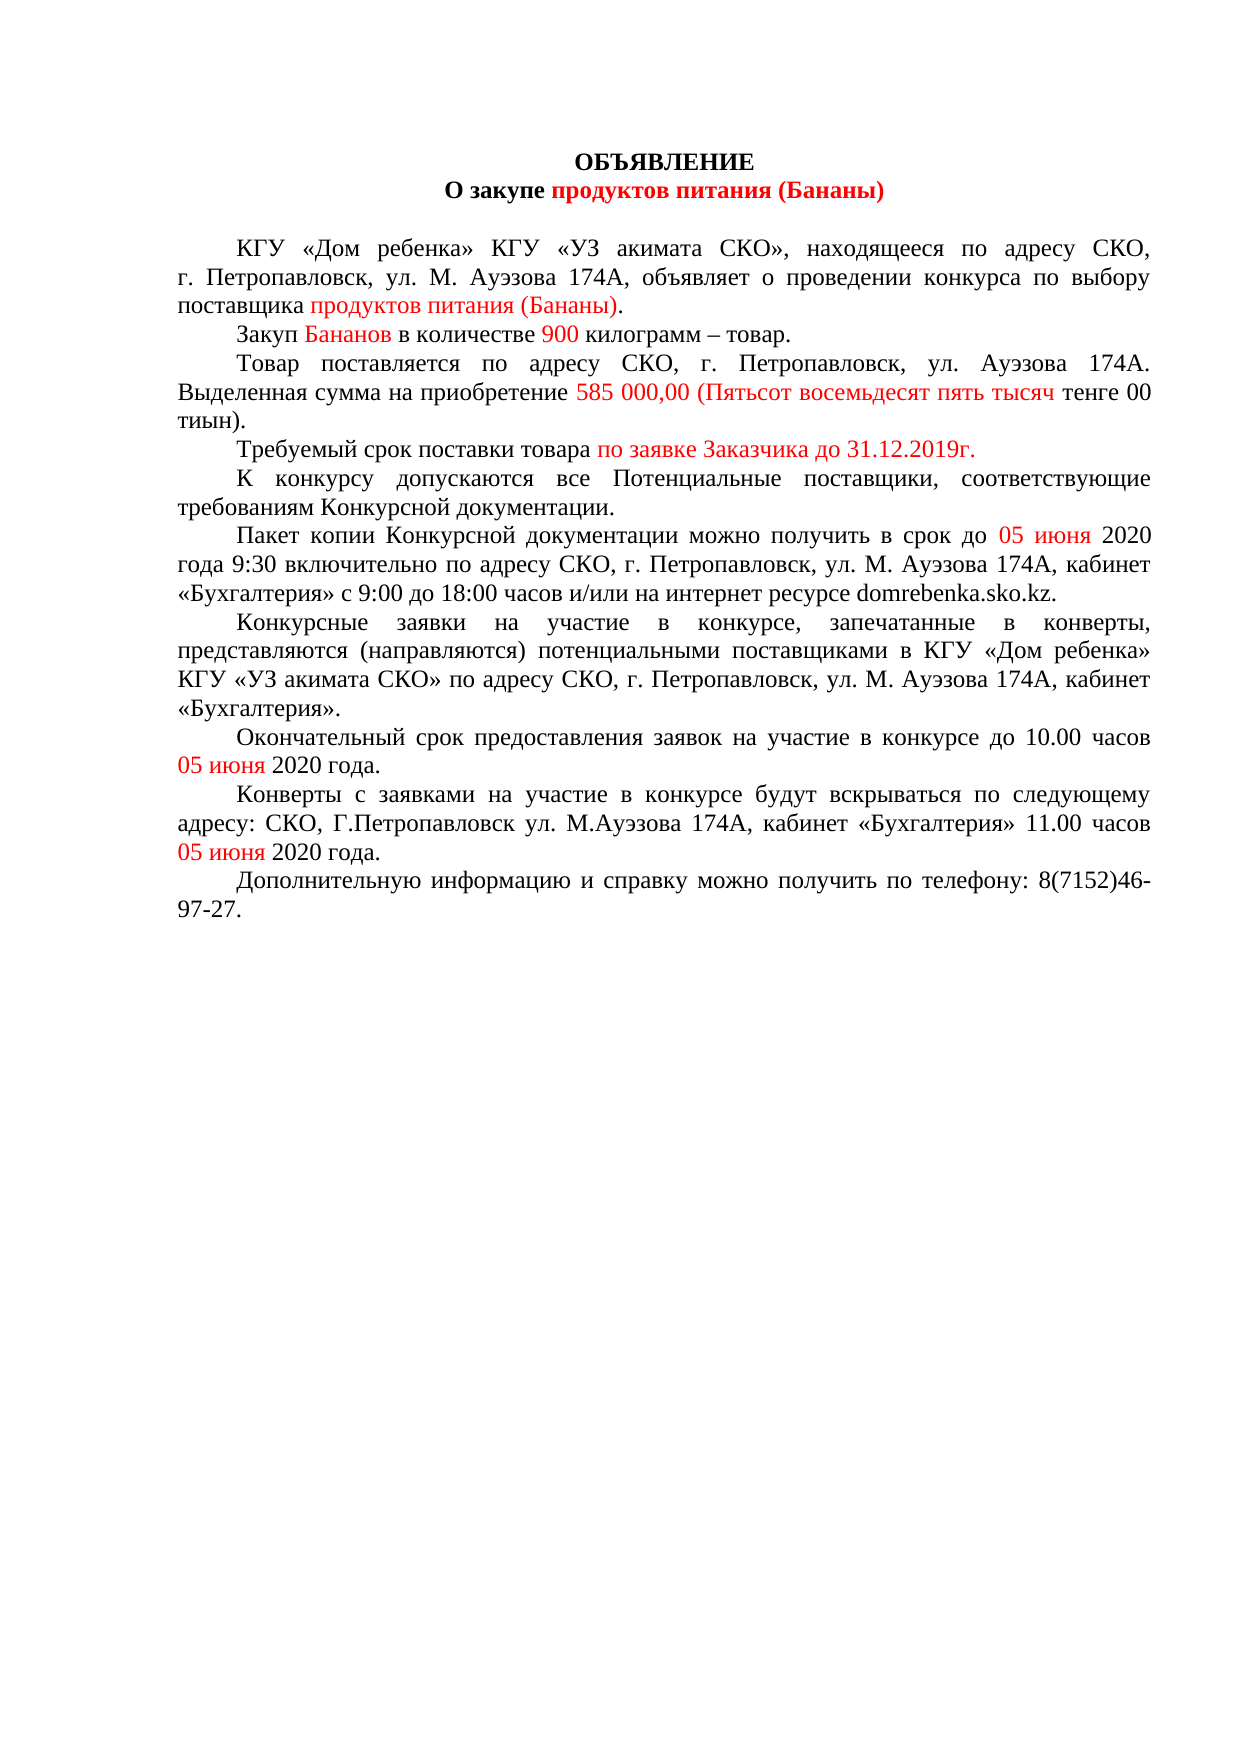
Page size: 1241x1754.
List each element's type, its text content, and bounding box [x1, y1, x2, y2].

text К конкурсу допускаются все Потенциальные поставщики, соответствующие требованиям Конкурсной документации. [177, 463, 1152, 521]
text Конкурсные заявки на участие в конкурсе, запечатанные в конверты, представляются (направляются) потенциальными поставщиками в КГУ «Дом ребенка» КГУ «УЗ акимата СКО» по адресу СКО, г. Петропавловск, ул. М. Ауэзова 174А, кабинет «Бухгалтерия». [177, 607, 1152, 722]
text Закуп Бананов в количестве 900 килограмм – товар. [236, 319, 1152, 348]
text Требуемый срок поставки товара по заявке Заказчика до 31.12.2019г. [177, 434, 1152, 463]
text О закупе продуктов питания (Бананы) [177, 176, 1152, 204]
text Дополнительную информацию и справку можно получить по телефону: 8(7152)46-97-27. [177, 866, 1152, 923]
text Товар поставляется по адресу СКО, г. Петропавловск, ул. Ауэзова 174А. Выделенная сумма на приобретение 585 000,00 (Пятьсот восемьдесят пять тысяч тенге 00 тиын). [177, 348, 1152, 434]
text ОБЪЯВЛЕНИЕ [177, 147, 1152, 176]
text Окончательный срок предоставления заявок на участие в конкурсе до 10.00 часов 05 июня 2020 года. [177, 722, 1152, 779]
text КГУ «Дом ребенка» КГУ «УЗ акимата СКО», находящееся по адресу СКО, г. Петропавловск, ул. М. Ауэзова 174А, объявляет о проведении конкурса по выбору поставщика продуктов питания (Бананы). [177, 233, 1152, 319]
text Пакет копии Конкурсной документации можно получить в срок до 05 июня 2020 года 9:30 включительно по адресу СКО, г. Петропавловск, ул. М. Ауэзова 174А, кабинет «Бухгалтерия» с 9:00 до 18:00 часов и/или на интернет ресурсе domrebenka.sko.kz. [177, 521, 1152, 607]
text Конверты с заявками на участие в конкурсе будут вскрываться по следующему адресу: СКО, Г.Петропавловск ул. М.Ауэзова 174А, кабинет «Бухгалтерия» 11.00 часов 05 июня 2020 года. [177, 779, 1152, 866]
